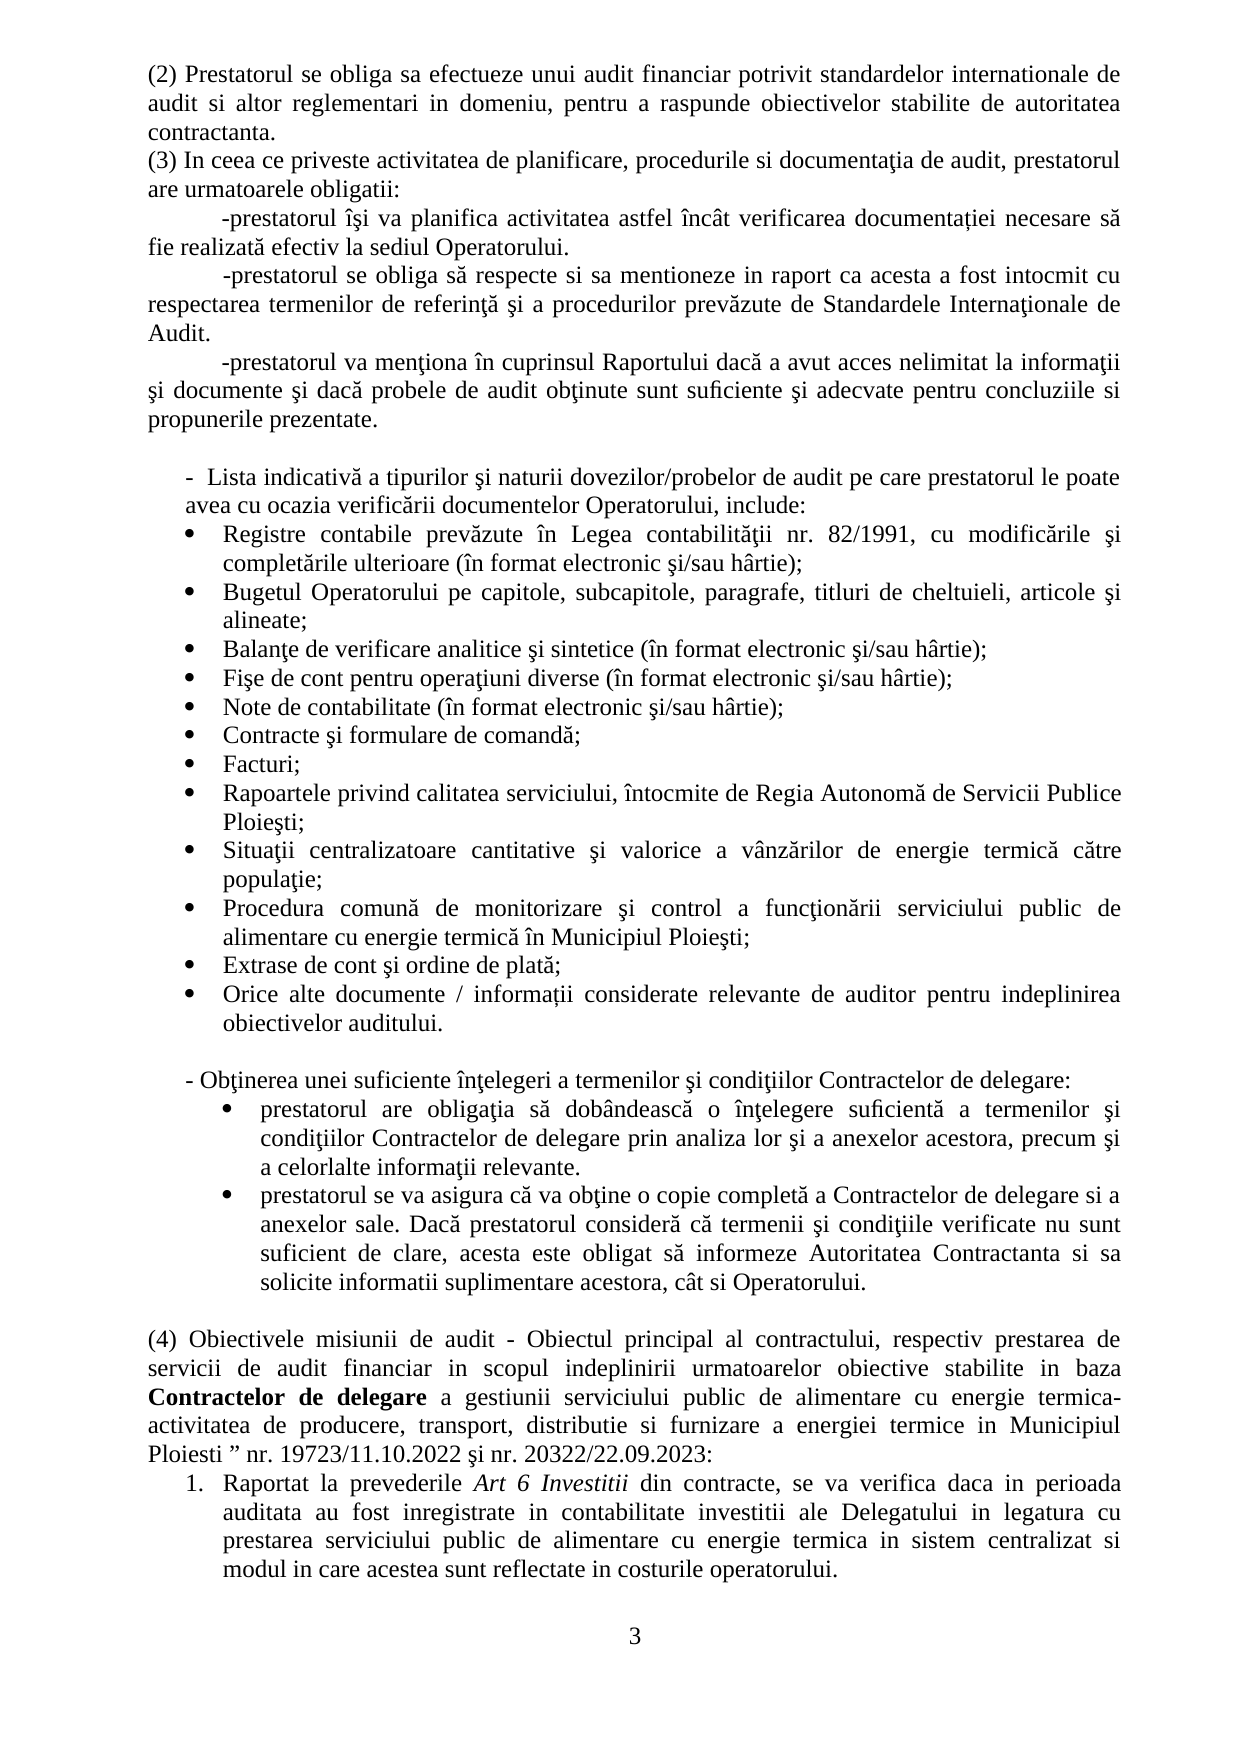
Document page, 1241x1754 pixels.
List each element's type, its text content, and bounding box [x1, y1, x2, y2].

text -prestatorul va menţiona în cuprinsul Raportului dacă a avut acces nelimitat la informaţii şi documente şi dacă probele de audit obţinute sunt suﬁciente şi adecvate pentru concluziile si propunerile prezentate. [148, 347, 1122, 433]
list Note de contabilitate (în format electronic şi/sau hârtie); [185, 692, 1122, 720]
list Fişe de cont pentru operaţiuni diverse (în format electronic şi/sau hârtie); [185, 663, 1122, 692]
list Extrase de cont şi ordine de plată; [185, 950, 1122, 979]
list prestatorul se va asigura că va obţine o copie completă a Contractelor de delegare si a anexelor sale. Dacă prestatorul consideră că termenii şi condiţiile verificate nu sunt suficient de clare, acesta este obligat să informeze Autoritatea Contractanta si sa solicite informatii suplimentare acestora, cât si Operatorului. [223, 1180, 1122, 1295]
list Facturi; [185, 749, 1122, 778]
list Rapoartele privind calitatea serviciului, întocmite de Regia Autonomă de Servicii Publice Ploieşti; [185, 778, 1122, 835]
text -prestatorul se obliga să respecte si sa mentioneze in raport ca acesta a fost intocmit cu respectarea termenilor de referinţă şi a procedurilor prevăzute de Standardele Internaţionale de Audit. [148, 260, 1122, 347]
list Registre contabile prevăzute în Legea contabilităţii nr. 82/1991, cu modificările şi completările ulterioare (în format electronic şi/sau hârtie); [185, 519, 1122, 577]
text (3) In ceea ce priveste activitatea de planificare, procedurile si documentaţia de audit, prestatorul are urmatoarele obligatii: [148, 145, 1122, 203]
list Raportat la prevederile Art 6 Investitii din contracte, se va verifica daca in perioada auditata au fost inregistrate in contabilitate investitii ale Delegatului in legatura cu prestarea serviciului public de alimentare cu energie termica in sistem centralizat si modul in care acestea sunt reflectate in costurile operatorului. [185, 1468, 1122, 1583]
list prestatorul are obligaţia să dobândească o înţelegere suﬁcientă a termenilor şi condiţiilor Contractelor de delegare prin analiza lor şi a anexelor acestora, precum şi a celorlalte informaţii relevante. [223, 1094, 1122, 1180]
list Bugetul Operatorului pe capitole, subcapitole, paragrafe, titluri de cheltuieli, articole şi alineate; [185, 577, 1122, 634]
list Orice alte documente / informații considerate relevante de auditor pentru indeplinirea obiectivelor auditului. [185, 979, 1122, 1037]
list Procedura comună de monitorizare şi control a funcţionării serviciului public de alimentare cu energie termică în Municipiul Ploieşti; [185, 893, 1122, 950]
text (4) Obiectivele misiunii de audit - Obiectul principal al contractului, respectiv prestarea de servicii de audit financiar in scopul indeplinirii urmatoarelor obiective stabilite in baza Contractelor de delegare a gestiunii serviciului public de alimentare cu energie termica- activitatea de producere, transport, distributie si furnizare a energiei termice in Municipiul Ploiesti ” nr. 19723/11.10.2022 şi nr. 20322/22.09.2023: [148, 1324, 1122, 1468]
text - Lista indicativă a tipurilor şi naturii dovezilor/probelor de audit pe care prestatorul le poate avea cu ocazia verificării documentelor Operatorului, include: [185, 462, 1122, 519]
text (2) Prestatorul se obliga sa efectueze unui audit financiar potrivit standardelor internationale de audit si altor reglementari in domeniu, pentru a raspunde obiectivelor stabilite de autoritatea contractanta. [148, 59, 1122, 145]
text -prestatorul îşi va planifica activitatea astfel încât verificarea documentației necesare să fie realizată efectiv la sediul Operatorului. [148, 203, 1122, 260]
list Balanţe de verificare analitice şi sintetice (în format electronic şi/sau hârtie); [185, 634, 1122, 663]
text - Obţinerea unei suficiente înţelegeri a termenilor şi condiţiilor Contractelor de delegare: [185, 1065, 1122, 1094]
list Situaţii centralizatoare cantitative şi valorice a vânzărilor de energie termică către populaţie; [185, 835, 1122, 893]
list Contracte şi formulare de comandă; [185, 720, 1122, 749]
